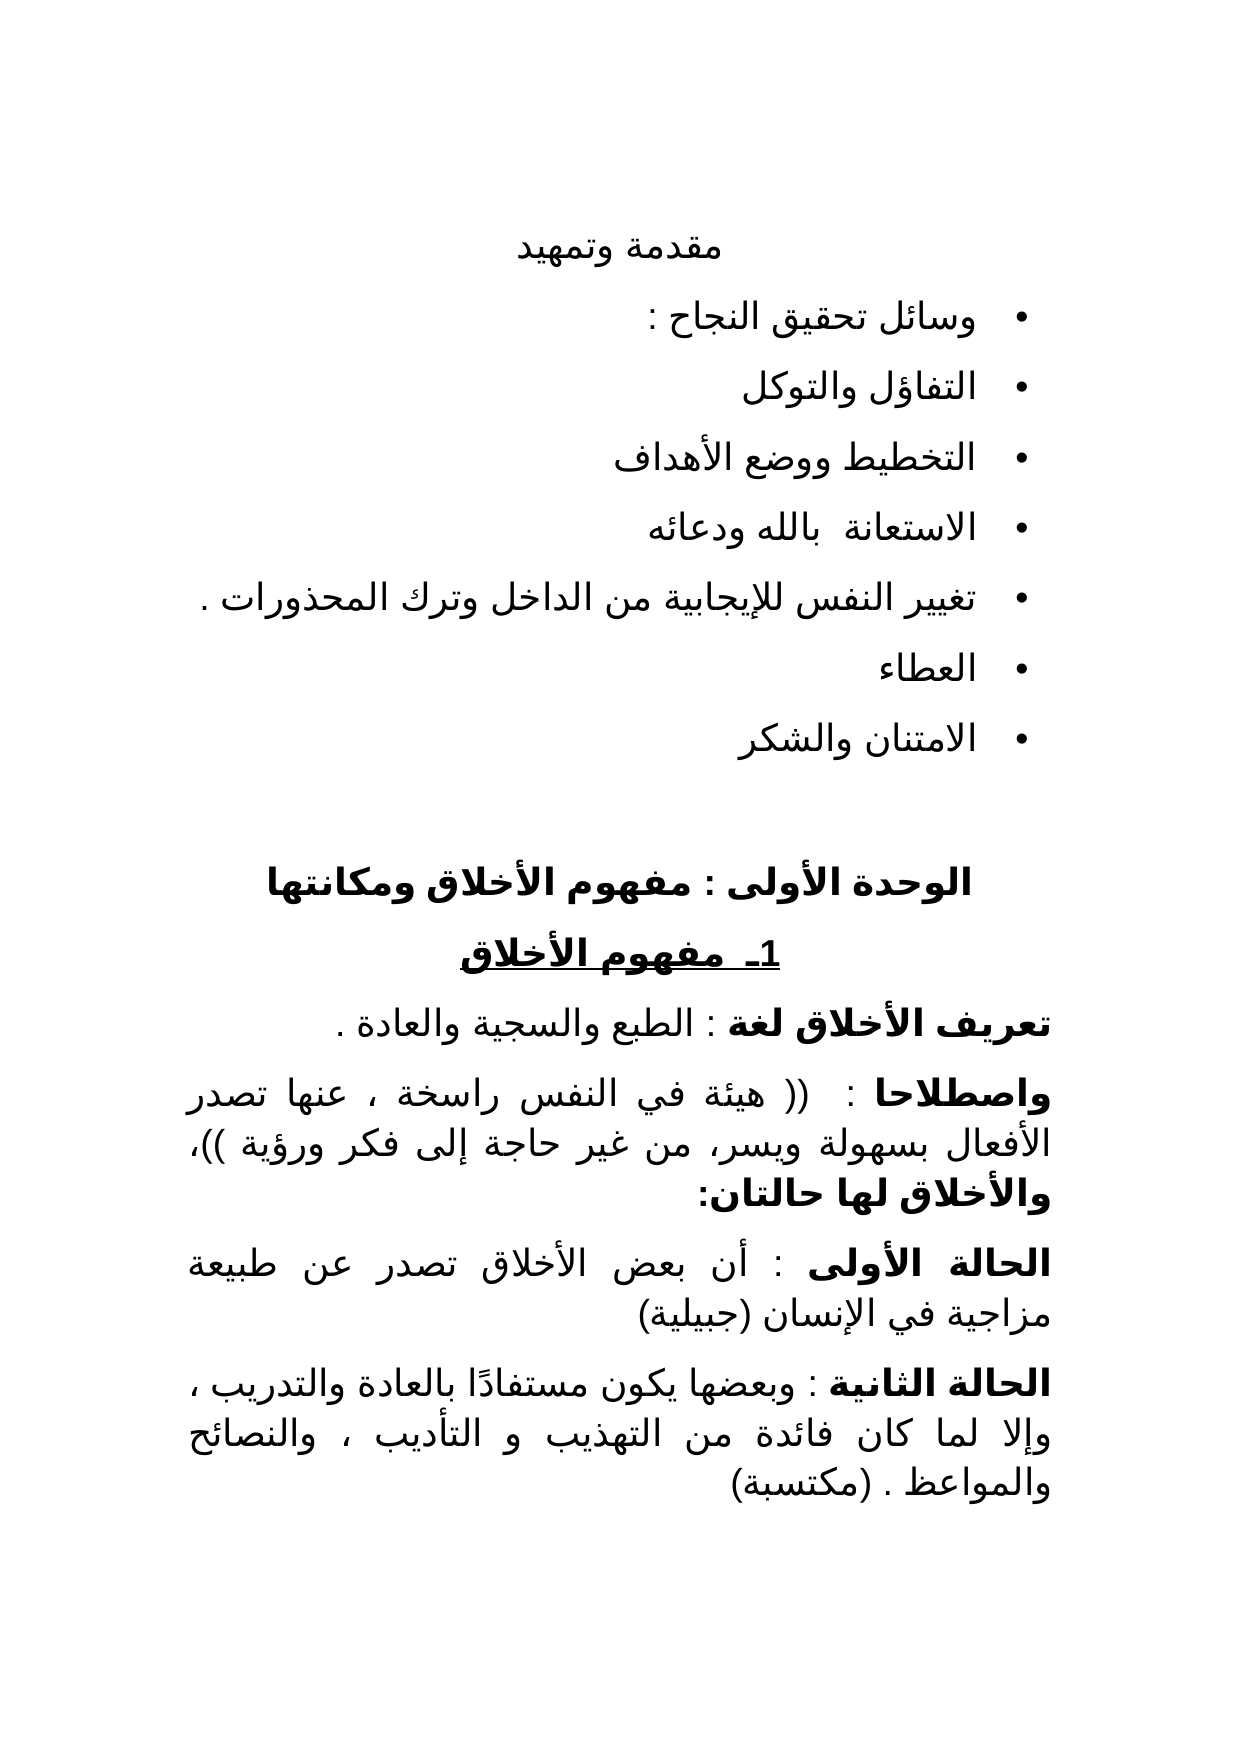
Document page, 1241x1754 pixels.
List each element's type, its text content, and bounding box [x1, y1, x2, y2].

text الوحدة الأولى : مفهوم الأخلاق ومكانتها [187, 860, 1053, 903]
list العطاء [187, 646, 1015, 689]
text الحالة الثانية : وبعضها يكون مستفادًا بالعادة والتدريب ، وإلا لما كان فائدة من التهذيب و التأديب ، والنصائح والمواعظ . (مكتسبة) [187, 1361, 1053, 1503]
text تعريف الأخلاق لغة : الطبع والسجية والعادة . [187, 1001, 1053, 1044]
list التخطيط ووضع الأهداف [187, 435, 1015, 478]
text واصطلاحا : (( هيئة في النفس راسخة ، عنها تصدر الأفعال بسهولة ويسر، من غير حاجة إلى فكر ورؤية ))، والأخلاق لها حالتان: [187, 1072, 1053, 1214]
list تغيير النفس للإيجابية من الداخل وترك المحذورات . [187, 576, 1015, 619]
text الحالة الأولى : أن بعض الأخلاق تصدر عن طبيعة مزاجية في الإنسان (جبيلية) [187, 1241, 1053, 1334]
text مقدمة وتمهيد [187, 223, 1053, 267]
list التفاؤل والتوكل [187, 364, 1015, 407]
list الاستعانة بالله ودعائه [187, 505, 1015, 548]
list وسائل تحقيق النجاح : [187, 294, 1015, 337]
text 1ـ مفهوم الأخلاق [187, 931, 1053, 974]
list الامتنان والشكر [187, 716, 1015, 759]
